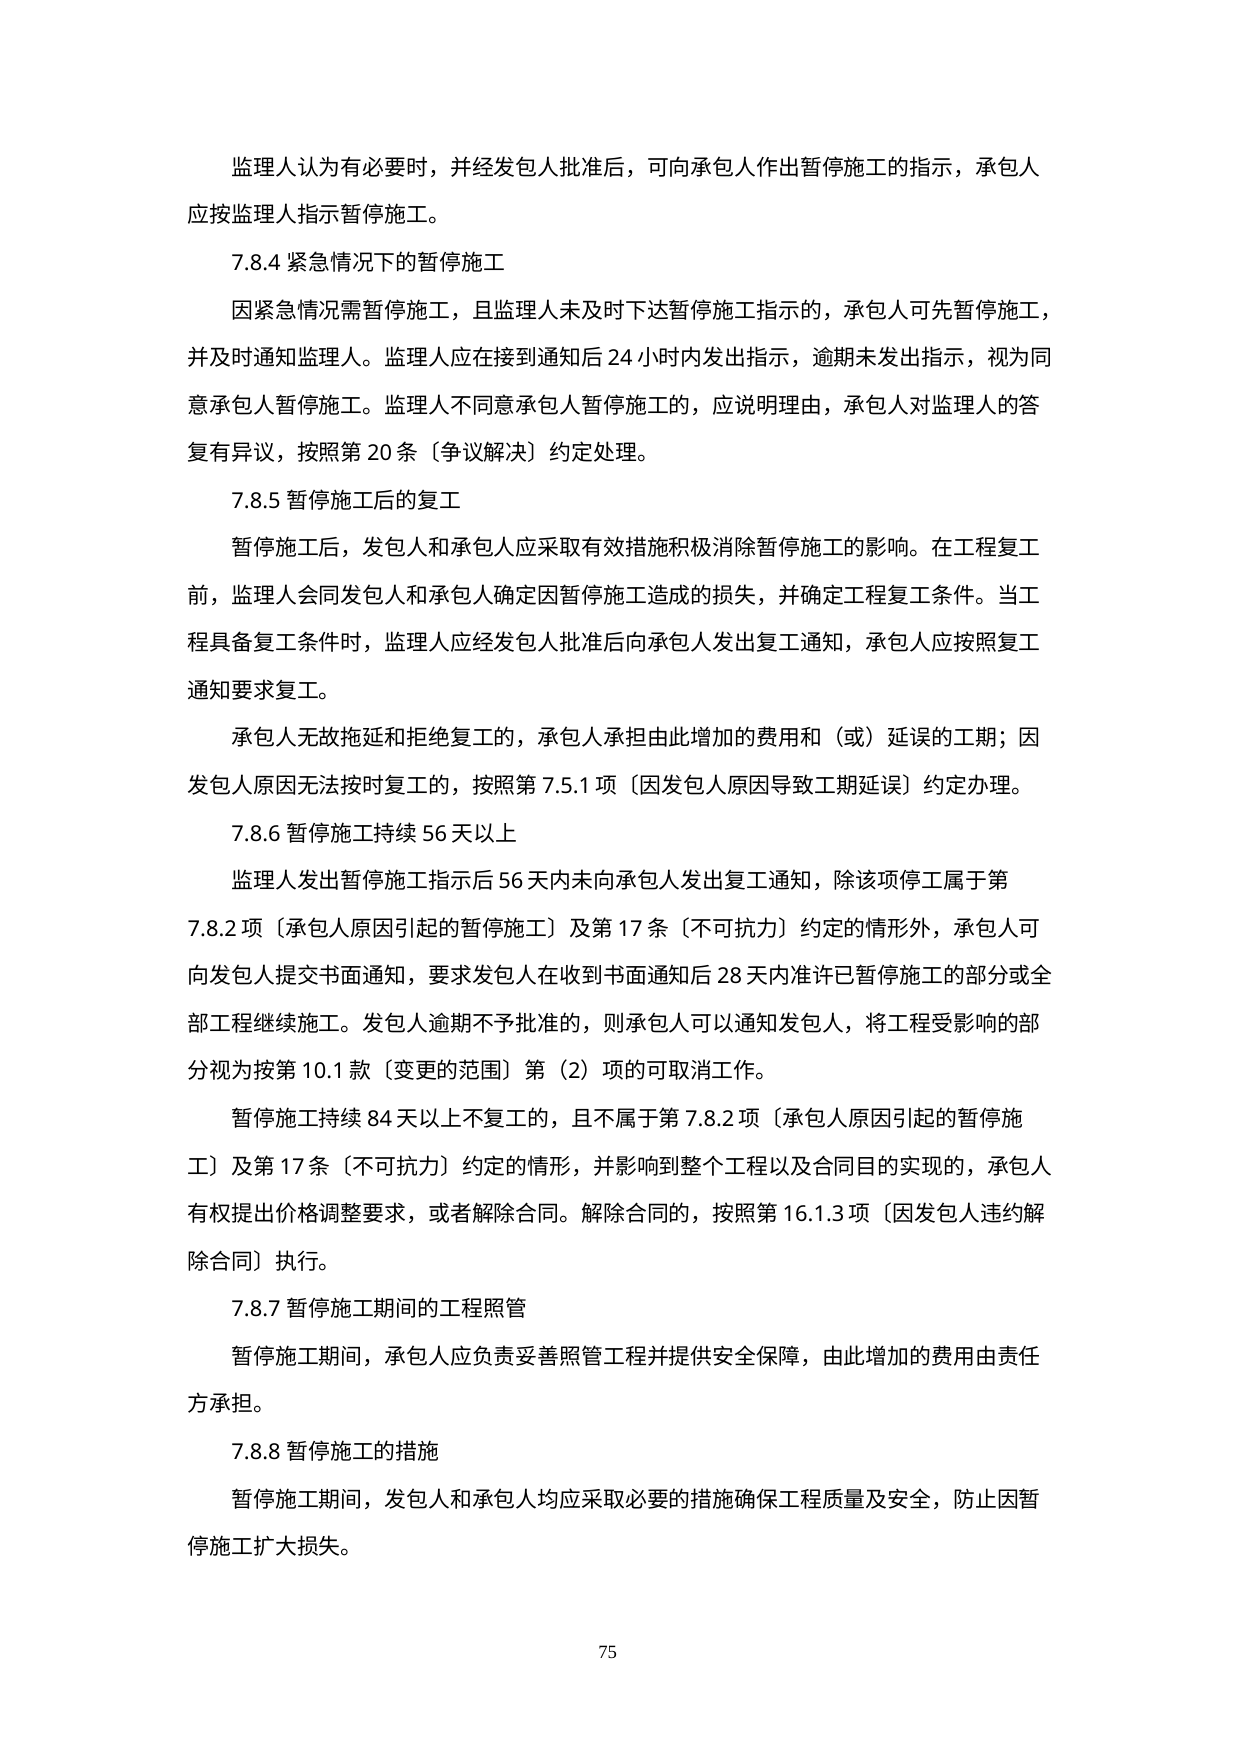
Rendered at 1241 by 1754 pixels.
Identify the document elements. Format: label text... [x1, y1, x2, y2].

text 暂停施工持续84天以上不复工的，且不属于第7.8.2项〔承包人原因引起的暂停施工〕及第17条〔不可抗力〕约定的情形，并影响到整个工程以及合同目的实现的，承包人有权提出价格调整要求，或者解除合同。解除合同的，按照第16.1.3项〔因发包人违约解除合同〕执行。 [187, 1101, 1053, 1276]
text 监理人发出暂停施工指示后56天内未向承包人发出复工通知，除该项停工属于第7.8.2项〔承包人原因引起的暂停施工〕及第17条〔不可抗力〕约定的情形外，承包人可向发包人提交书面通知，要求发包人在收到书面通知后28天内准许已暂停施工的部分或全部工程继续施工。发包人逾期不予批准的，则承包人可以通知发包人，将工程受影响的部分视为按第10.1款〔变更的范围〕第（2）项的可取消工作。 [187, 863, 1053, 1085]
text 因紧急情况需暂停施工，且监理人未及时下达暂停施工指示的，承包人可先暂停施工，并及时通知监理人。监理人应在接到通知后24小时内发出指示，逾期未发出指示，视为同意承包人暂停施工。监理人不同意承包人暂停施工的，应说明理由，承包人对监理人的答复有异议，按照第20条〔争议解决〕约定处理。 [187, 293, 1053, 467]
text 7.8.5 暂停施工后的复工 [187, 483, 1053, 514]
text 暂停施工后，发包人和承包人应采取有效措施积极消除暂停施工的影响。在工程复工前，监理人会同发包人和承包人确定因暂停施工造成的损失，并确定工程复工条件。当工程具备复工条件时，监理人应经发包人批准后向承包人发出复工通知，承包人应按照复工通知要求复工。 [187, 530, 1053, 704]
text 暂停施工期间，承包人应负责妥善照管工程并提供安全保障，由此增加的费用由责任方承担。 [187, 1339, 1053, 1418]
text 7.8.6 暂停施工持续56天以上 [187, 816, 1053, 847]
text 承包人无故拖延和拒绝复工的，承包人承担由此增加的费用和（或）延误的工期；因发包人原因无法按时复工的，按照第7.5.1项〔因发包人原因导致工期延误〕约定办理。 [187, 720, 1053, 800]
text 7.8.4 紧急情况下的暂停施工 [187, 245, 1053, 277]
text 监理人认为有必要时，并经发包人批准后，可向承包人作出暂停施工的指示，承包人应按监理人指示暂停施工。 [187, 150, 1053, 229]
text 7.8.7 暂停施工期间的工程照管 [187, 1291, 1053, 1323]
text 暂停施工期间，发包人和承包人均应采取必要的措施确保工程质量及安全，防止因暂停施工扩大损失。 [187, 1482, 1053, 1561]
text 7.8.8 暂停施工的措施 [187, 1434, 1053, 1466]
